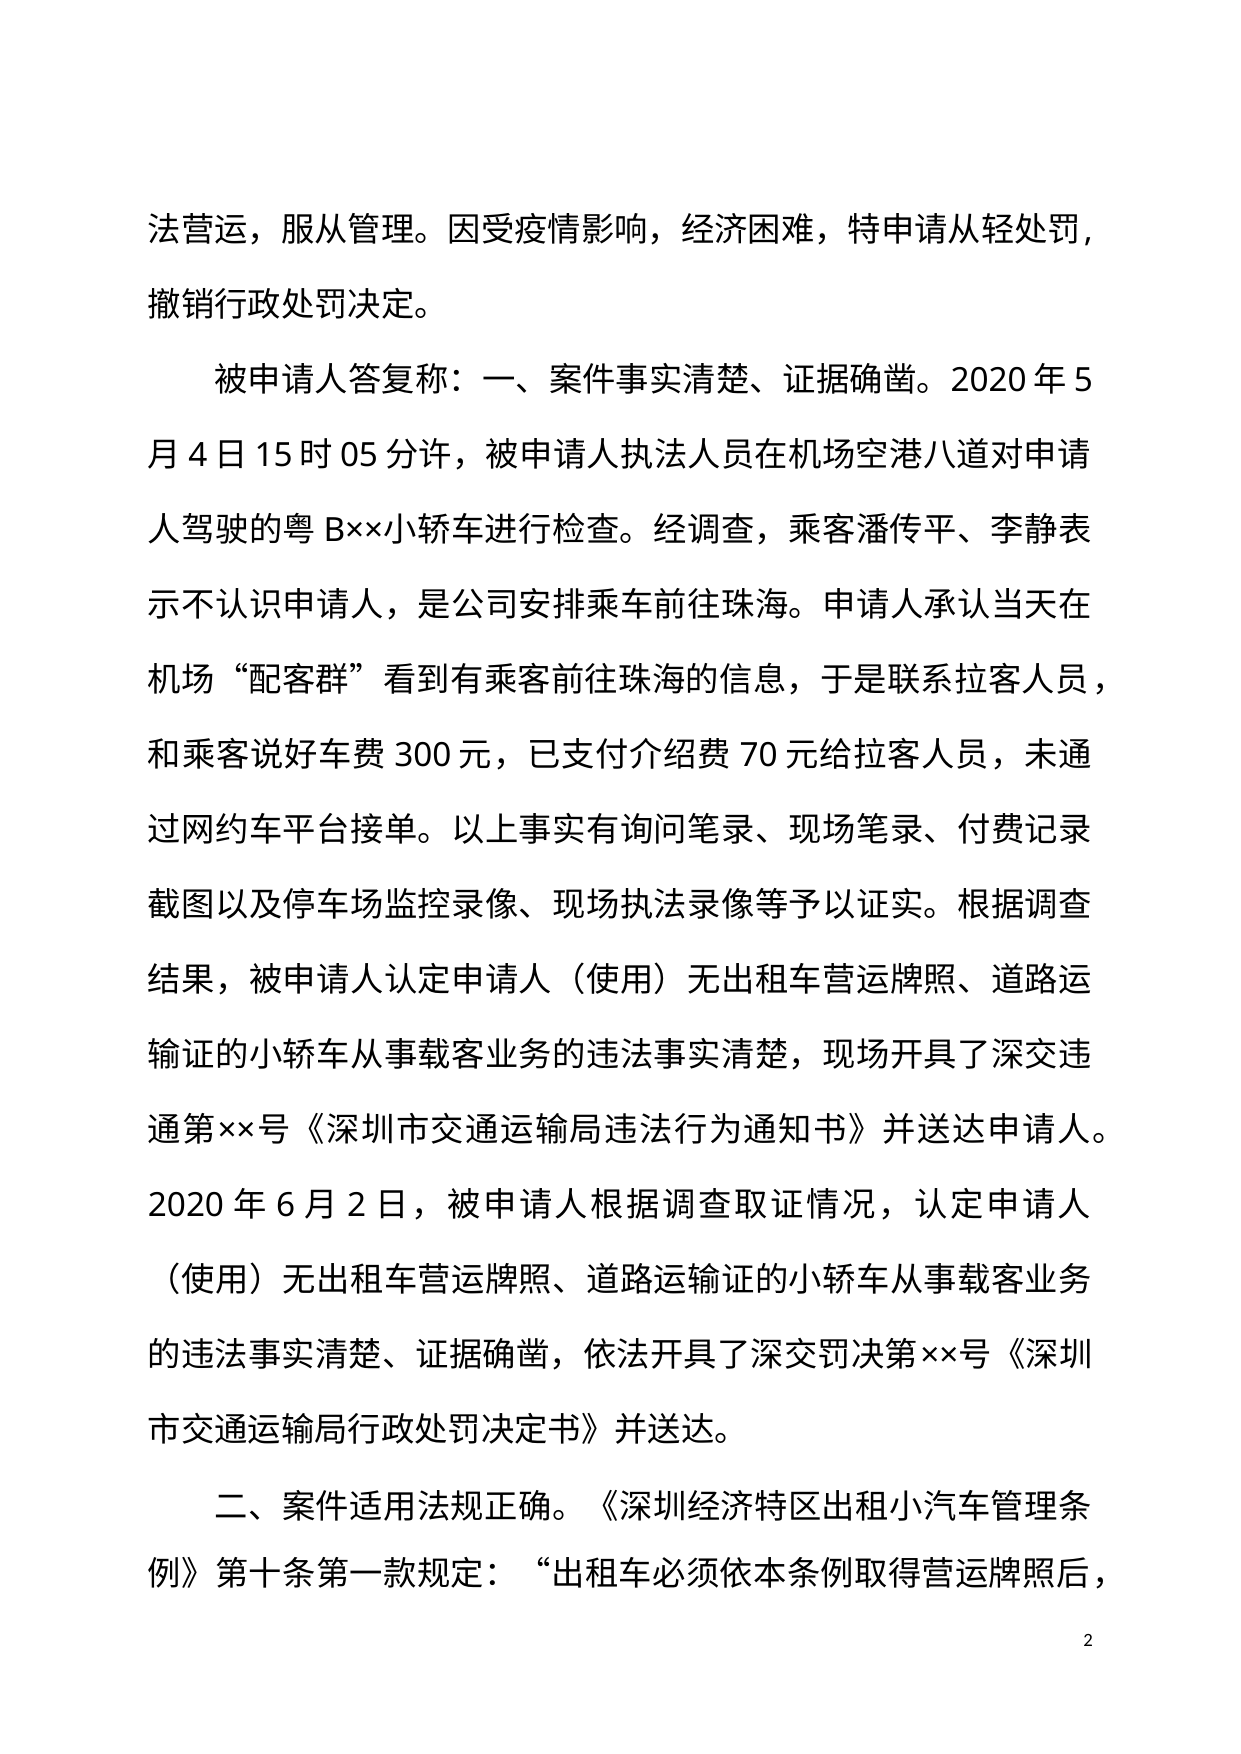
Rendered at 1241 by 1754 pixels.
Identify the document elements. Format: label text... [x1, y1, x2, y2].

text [148, 1465, 1092, 1598]
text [148, 190, 1092, 340]
text 被申请人答复称：一、案件事实清楚、证据确凿。2020年5月4日15时05分许，被申请人执法人员在机场空港八道对申请人驾驶的粤B××小轿车进行检查。经调查，乘客潘传平、李静表示不认识申请人，是公司安排乘车前往珠海。申请人承认当天在机场“配客群”看到有乘客前往珠海的信息，于是联系拉客人员，和乘客说好车费300元，已支付介绍费70元给拉客人员，未通过网约车平台接单。以上事实有询问笔录、现场笔录、付费记录截图以及停车场监控录像、现场执法录像等予以证实。根据调查结果，被申请人认定申请人（使用）无出租车营运牌照、道路运输证的小轿车从事载客业务的违法事实清楚，现场开具了深交违通第××号《深圳市交通运输局违法行为通知书》并送达申请人。2020年6月2日，被申请人根据调查取证情况，认定申请人（使用）无出租车营运牌照、道路运输证的小轿车从事载客业务的违法事实清楚、证据确凿，依法开具了深交罚决第××号《深圳市交通运输局行政处罚决定书》并送达。 [148, 340, 1092, 1465]
